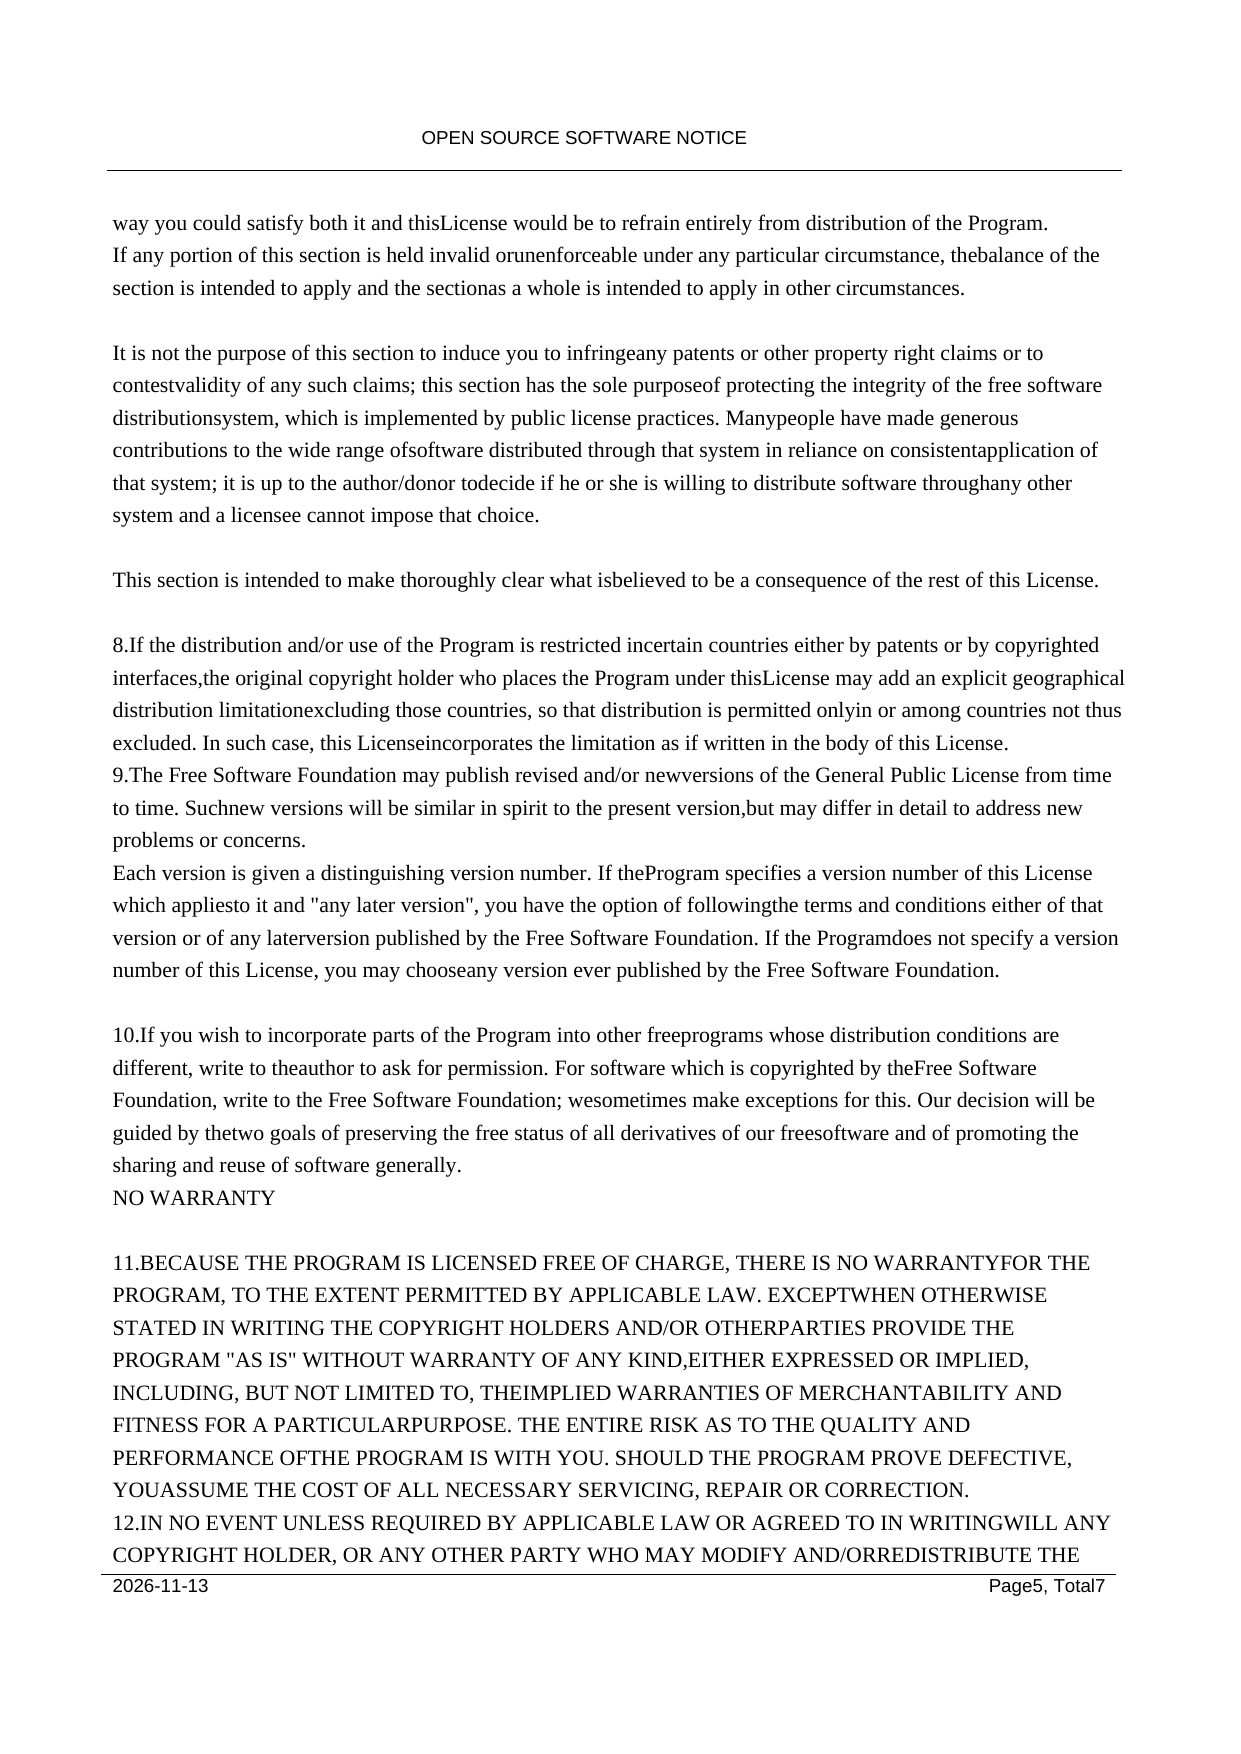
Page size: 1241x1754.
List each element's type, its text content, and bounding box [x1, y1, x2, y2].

text This section is intended to make thoroughly clear what isbelieved to be a consequence of the rest of this License. [112, 564, 1128, 596]
text If any portion of this section is held invalid orunenforceable under any particular circumstance, thebalance of the section is intended to apply and the sectionas a whole is intended to apply in other circumstances. [112, 239, 1128, 304]
text 10.If you wish to incorporate parts of the Program into other freeprograms whose distribution conditions are different, write to theauthor to ask for permission. For software which is copyrighted by theFree Software Foundation, write to the Free Software Foundation; wesometimes make exceptions for this. Our decision will be guided by thetwo goals of preserving the free status of all derivatives of our freesoftware and of promoting the sharing and reuse of software generally. [112, 1019, 1128, 1181]
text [112, 1506, 1128, 1571]
text Each version is given a distinguishing version number. If theProgram specifies a version number of this License which appliesto it and "any later version", you have the option of followingthe terms and conditions either of that version or of any laterversion published by the Free Software Foundation. If the Programdoes not specify a version number of this License, you may chooseany version ever published by the Free Software Foundation. [112, 856, 1128, 986]
text 9.The Free Software Foundation may publish revised and/or newversions of the General Public License from time to time. Suchnew versions will be similar in spirit to the present version,but may differ in detail to address new problems or concerns. [112, 759, 1128, 856]
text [112, 206, 1128, 239]
text 11.BECAUSE THE PROGRAM IS LICENSED FREE OF CHARGE, THERE IS NO WARRANTYFOR THE PROGRAM, TO THE EXTENT PERMITTED BY APPLICABLE LAW. EXCEPTWHEN OTHERWISE STATED IN WRITING THE COPYRIGHT HOLDERS AND/OR OTHERPARTIES PROVIDE THE PROGRAM "AS IS" WITHOUT WARRANTY OF ANY KIND,EITHER EXPRESSED OR IMPLIED, INCLUDING, BUT NOT LIMITED TO, THEIMPLIED WARRANTIES OF MERCHANTABILITY AND FITNESS FOR A PARTICULARPURPOSE. THE ENTIRE RISK AS TO THE QUALITY AND PERFORMANCE OFTHE PROGRAM IS WITH YOU. SHOULD THE PROGRAM PROVE DEFECTIVE, YOUASSUME THE COST OF ALL NECESSARY SERVICING, REPAIR OR CORRECTION. [112, 1246, 1128, 1506]
text NO WARRANTY [112, 1181, 1128, 1214]
text 8.If the distribution and/or use of the Program is restricted incertain countries either by patents or by copyrighted interfaces,the original copyright holder who places the Program under thisLicense may add an explicit geographical distribution limitationexcluding those countries, so that distribution is permitted onlyin or among countries not thus excluded. In such case, this Licenseincorporates the limitation as if written in the body of this License. [112, 629, 1128, 759]
text It is not the purpose of this section to induce you to infringeany patents or other property right claims or to contestvalidity of any such claims; this section has the sole purposeof protecting the integrity of the free software distributionsystem, which is implemented by public license practices. Manypeople have made generous contributions to the wide range ofsoftware distributed through that system in reliance on consistentapplication of that system; it is up to the author/donor todecide if he or she is willing to distribute software throughany other system and a licensee cannot impose that choice. [112, 336, 1128, 531]
